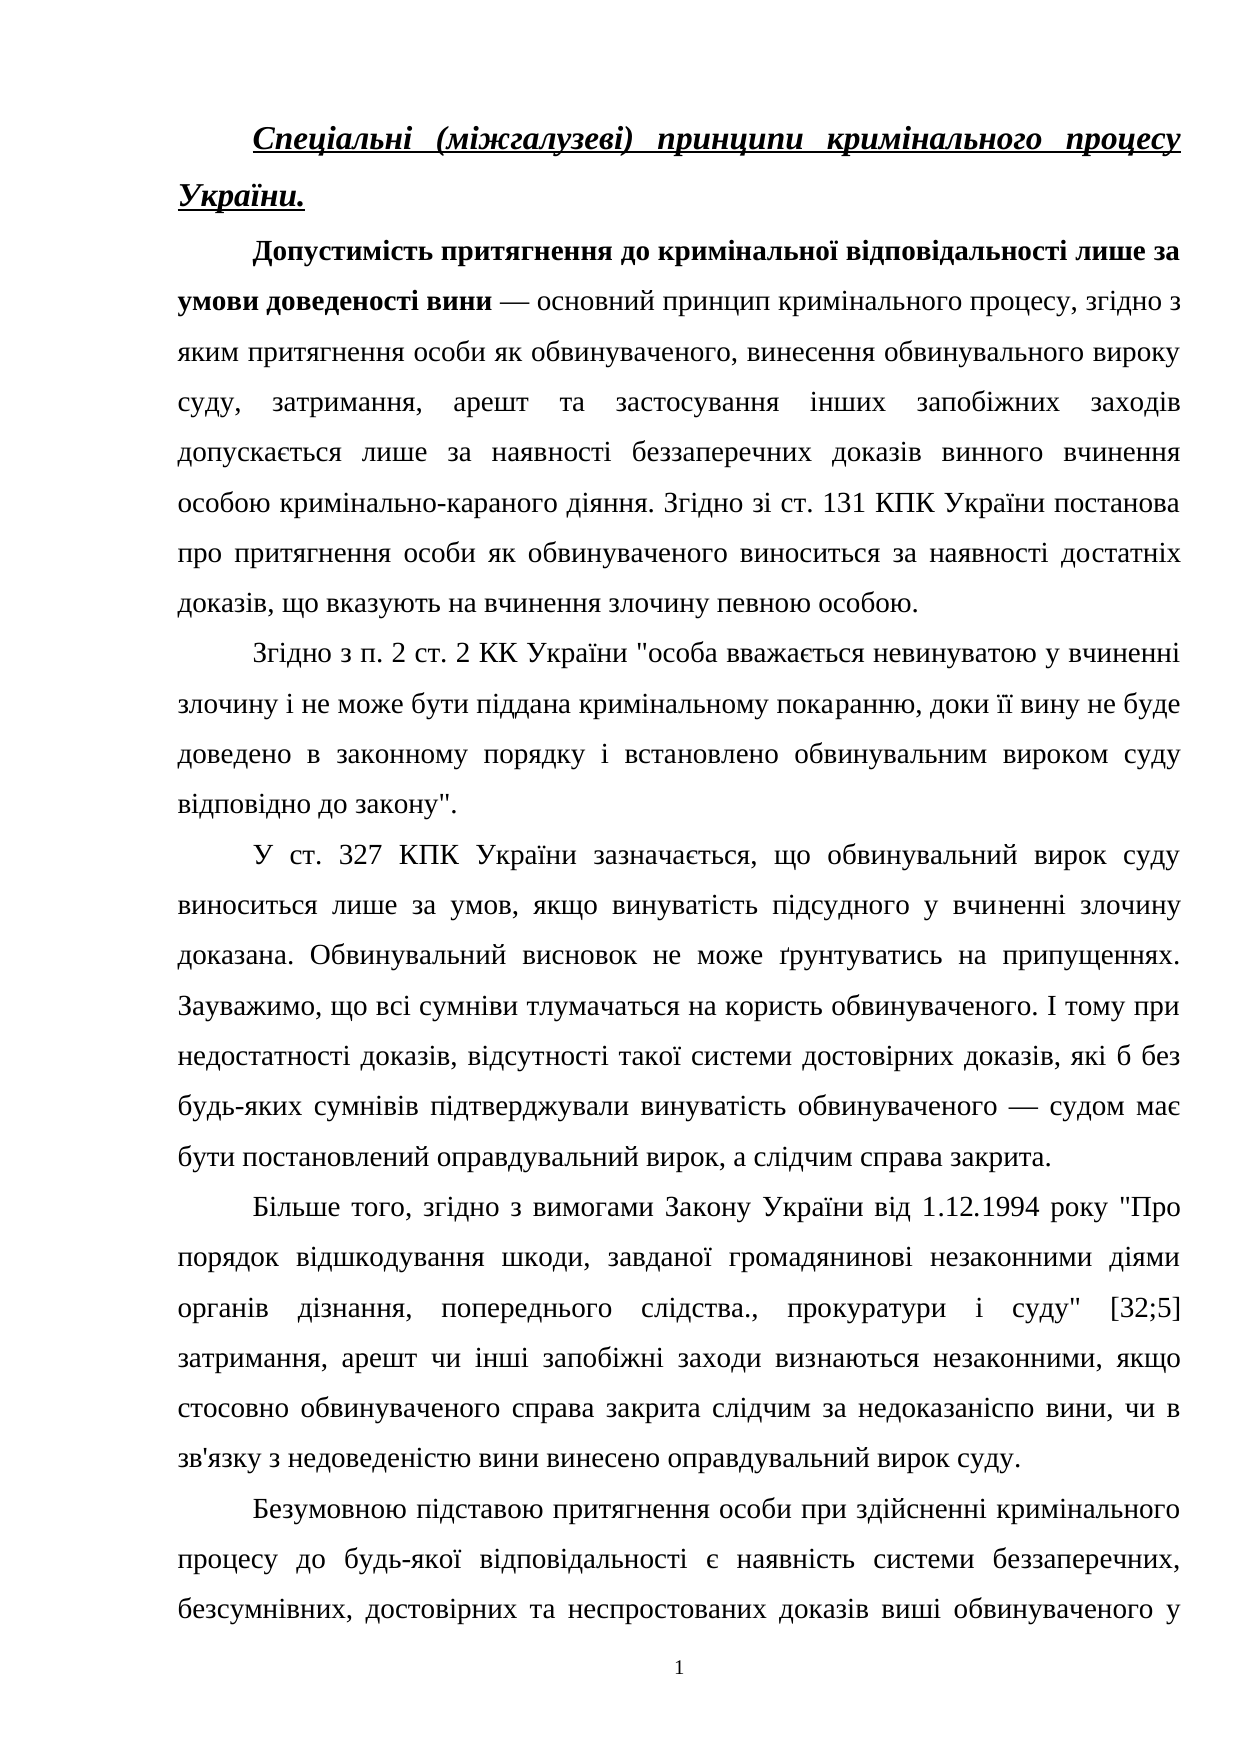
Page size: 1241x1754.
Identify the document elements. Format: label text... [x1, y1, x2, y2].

text Більше того, згідно з вимогами Закону України від 1.12.1994 року "Про порядок відшкодування шкоди, завданої громадянинові незаконними діями органів дізнання, попереднього слідства., прокуратури і суду" [32;5] затримання, арешт чи інші запобіжні заходи визнаються незаконними, якщо стосовно обвинуваченого справа закрита слідчим за недоказаніспо вини, чи в зв'язку з недоведеністю вини винесено оправдувальний вирок суду. [177, 1189, 1181, 1474]
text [177, 1491, 1181, 1625]
text Спеціальні (міжгалузеві) принципи кримінального процесу України. [177, 118, 1181, 214]
text Допустимість притягнення до кримінальної відповідальності лише за умови доведеності вини — основний принцип кримінального процесу, згідно з яким притягнення особи як обвинуваченого, винесення обвинувального вироку суду, затримання, арешт та застосування інших запобіжних заходів допускається лише за наявності беззаперечних доказів винного вчинення особою кримінально-караного діяння. Згідно зі ст. 131 КПК України постанова про притягнення особи як обвинуваченого виноситься за наявності достатніх доказів, що вказують на вчинення злочину певною особою. [177, 233, 1181, 619]
text У ст. 327 КПК України зазначається, що обвинувальний вирок суду виноситься лише за умов, якщо винуватість підсудного у вчиненні злочину доказана. Обвинувальний висновок не може ґрунтуватись на припущеннях. Зауважимо, що всі сумніви тлумачаться на користь обвинуваченого. І тому при недостатності доказів, відсутності такої системи достовірних доказів, які б без будь-яких сумнівів підтверджували винуватість обвинуваченого — судом має бути постановлений оправдувальний вирок, а слідчим справа закрита. [177, 837, 1181, 1172]
text Згідно з п. 2 ст. 2 КК України "особа вважається невинуватою у вчиненні злочину і не може бути піддана кримінальному покаранню, доки її вину не буде доведено в законному порядку і встановлено обвинувальним вироком суду відповідно до закону". [177, 636, 1181, 820]
